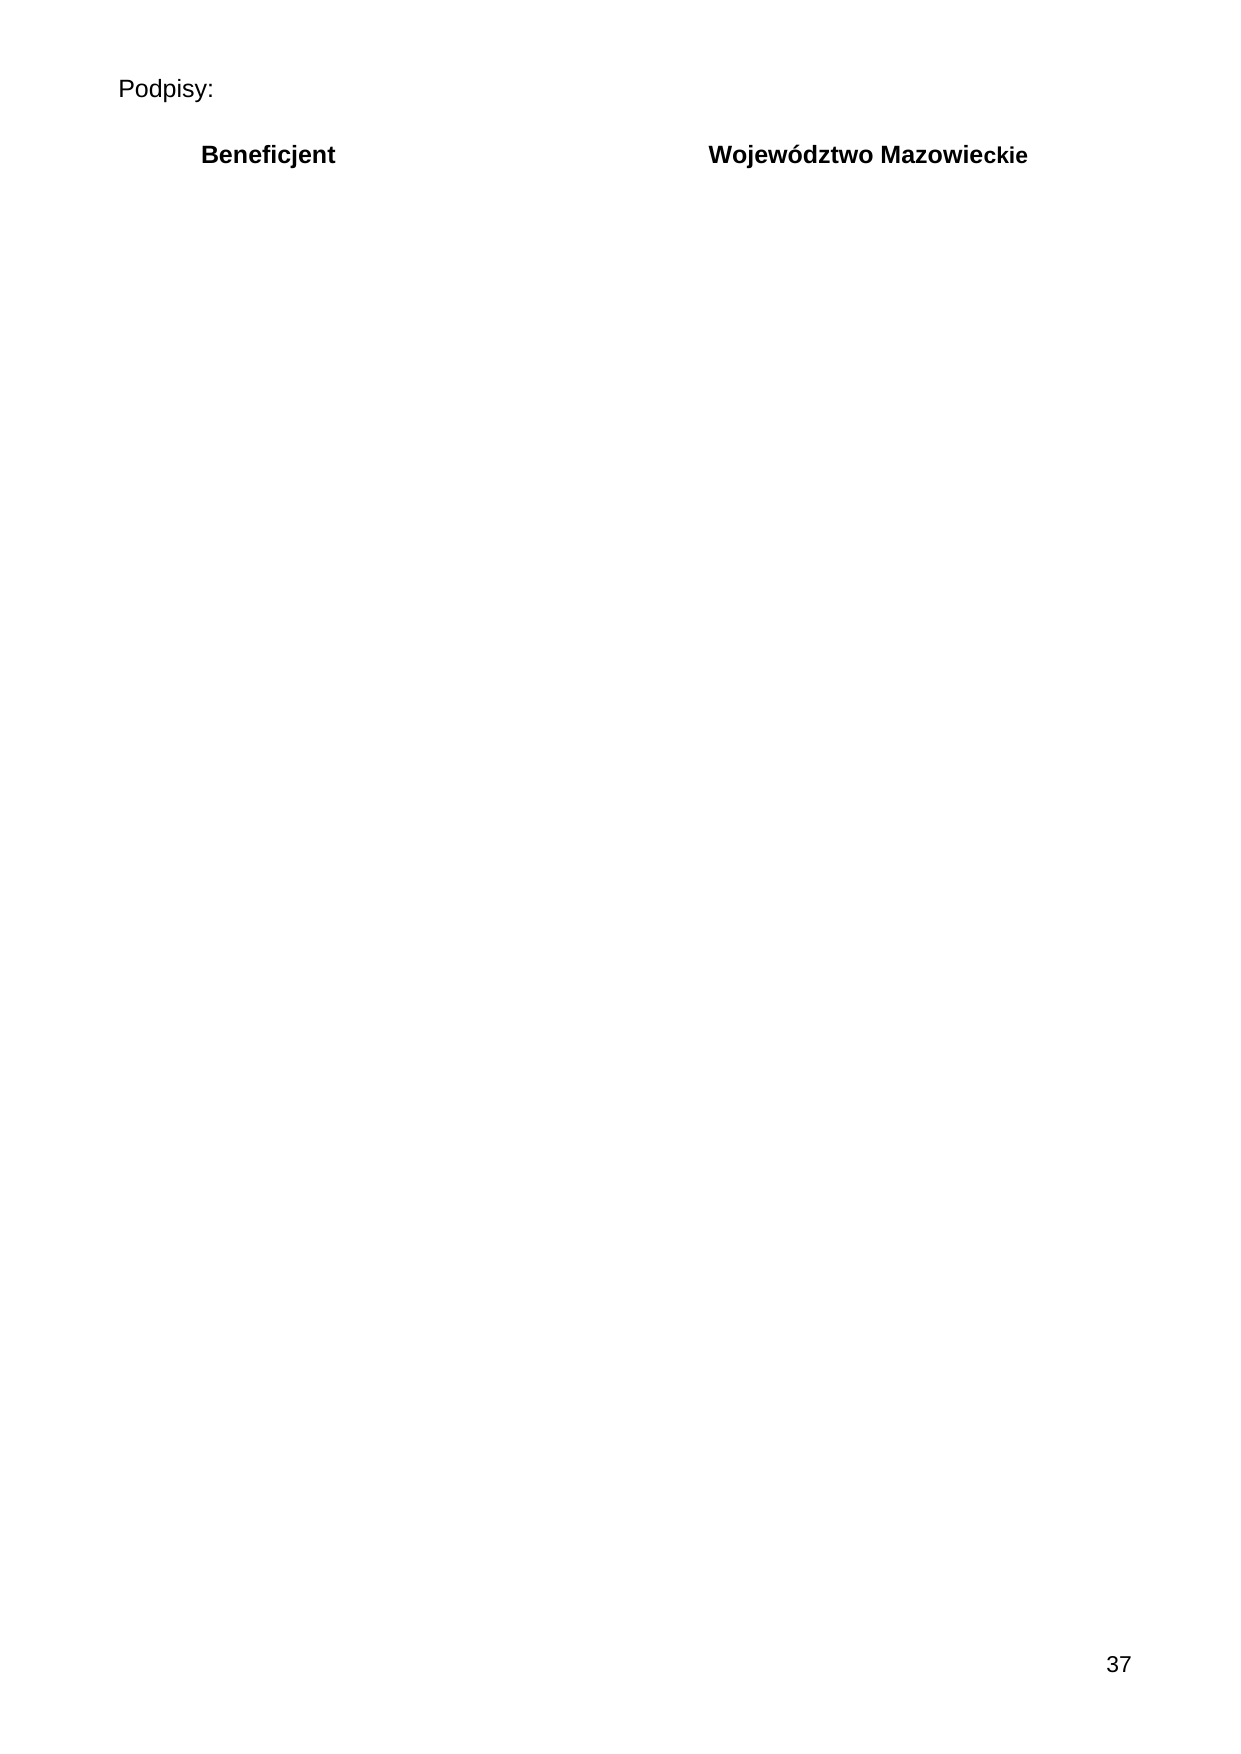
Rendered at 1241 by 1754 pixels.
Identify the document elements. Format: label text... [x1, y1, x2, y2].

text Podpisy: [118, 74, 1132, 103]
text Beneficjent Województwo Mazowieckie [118, 140, 1132, 169]
